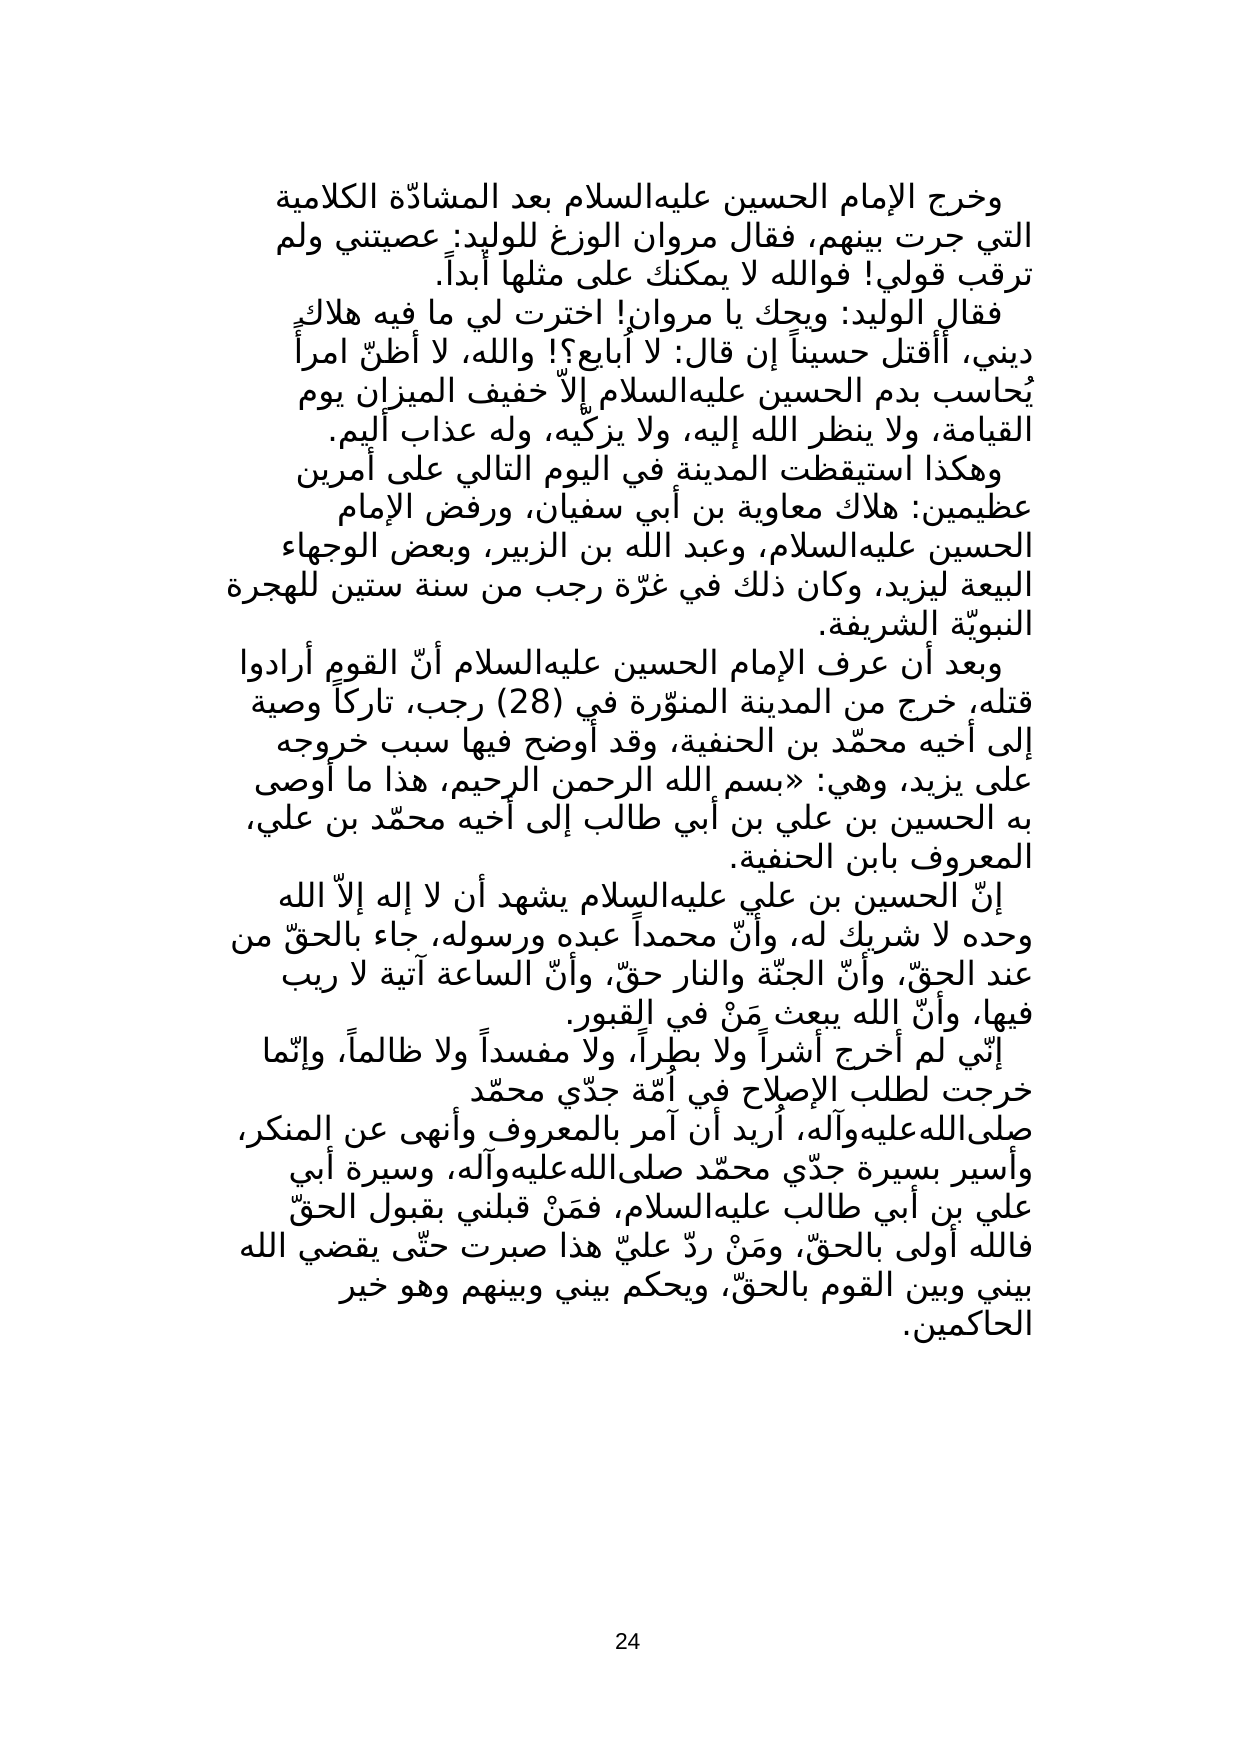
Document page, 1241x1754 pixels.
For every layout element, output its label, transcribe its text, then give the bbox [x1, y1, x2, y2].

text إنّي لم أخرج أشراً ولا بطراً، ولا مفسداً ولا ظالماً، وإنّما خرجت لطلب الإصلاح في اُمّة جدّي محمّد صلى‌الله‌عليه‌وآله، اُريد أن آمر بالمعروف وأنهى عن المنكر، وأسير بسيرة جدّي محمّد صلى‌الله‌عليه‌وآله، وسيرة أبي علي بن أبي طالب عليه‌السلام، فمَنْ قبلني بقبول الحقّ فالله أولى بالحقّ، ومَنْ ردّ عليّ هذا صبرت حتّى يقضي الله بيني وبين القوم بالحقّ، ويحكم بيني وبينهم وهو خير الحاكمين. [222, 1032, 1033, 1343]
text إنّ الحسين بن علي عليه‌السلام يشهد أن لا إله إلاّ الله وحده لا شريك له، وأنّ محمداً عبده ورسوله، جاء بالحقّ من عند الحقّ، وأنّ الجنّة والنار حقّ، وأنّ الساعة آتية لا ريب فيها، وأنّ الله يبعث مَنْ في القبور. [222, 877, 1033, 1032]
text وخرج الإمام الحسين عليه‌السلام بعد المشادّة الكلامية التي جرت بينهم، فقال مروان الوزغ للوليد: عصيتني ولم ترقب قولي! فوالله لا يمكنك على مثلها أبداً. [222, 177, 1033, 294]
text فقال الوليد: ويحك يا مروان! اخترت لي ما فيه هلاك ديني، أأقتل حسيناً إن قال: لا اُبايع؟! والله، لا أظنّ امرأً يُحاسب بدم الحسين عليه‌السلام إلاّ خفيف الميزان يوم القيامة، ولا ينظر الله إليه، ولا يزكّيه، وله عذاب أليم. [222, 294, 1033, 449]
text وبعد أن عرف الإمام الحسين عليه‌السلام أنّ القوم أرادوا قتله، خرج من المدينة المنوّرة في (28) رجب، تاركاً وصية إلى أخيه محمّد بن الحنفية، وقد أوضح فيها سبب خروجه على يزيد، وهي: «بسم الله الرحمن الرحيم، هذا ما أوصى به الحسين بن علي بن أبي طالب إلى أخيه محمّد بن علي، المعروف بابن الحنفية. [222, 643, 1033, 877]
text وهكذا استيقظت المدينة في اليوم التالي على أمرين عظيمين: هلاك معاوية بن أبي سفيان، ورفض الإمام الحسين عليه‌السلام، وعبد الله بن الزبير، وبعض الوجهاء البيعة ليزيد، وكان ذلك في غرّة رجب من سنة ستين للهجرة النبويّة الشريفة. [222, 449, 1033, 643]
